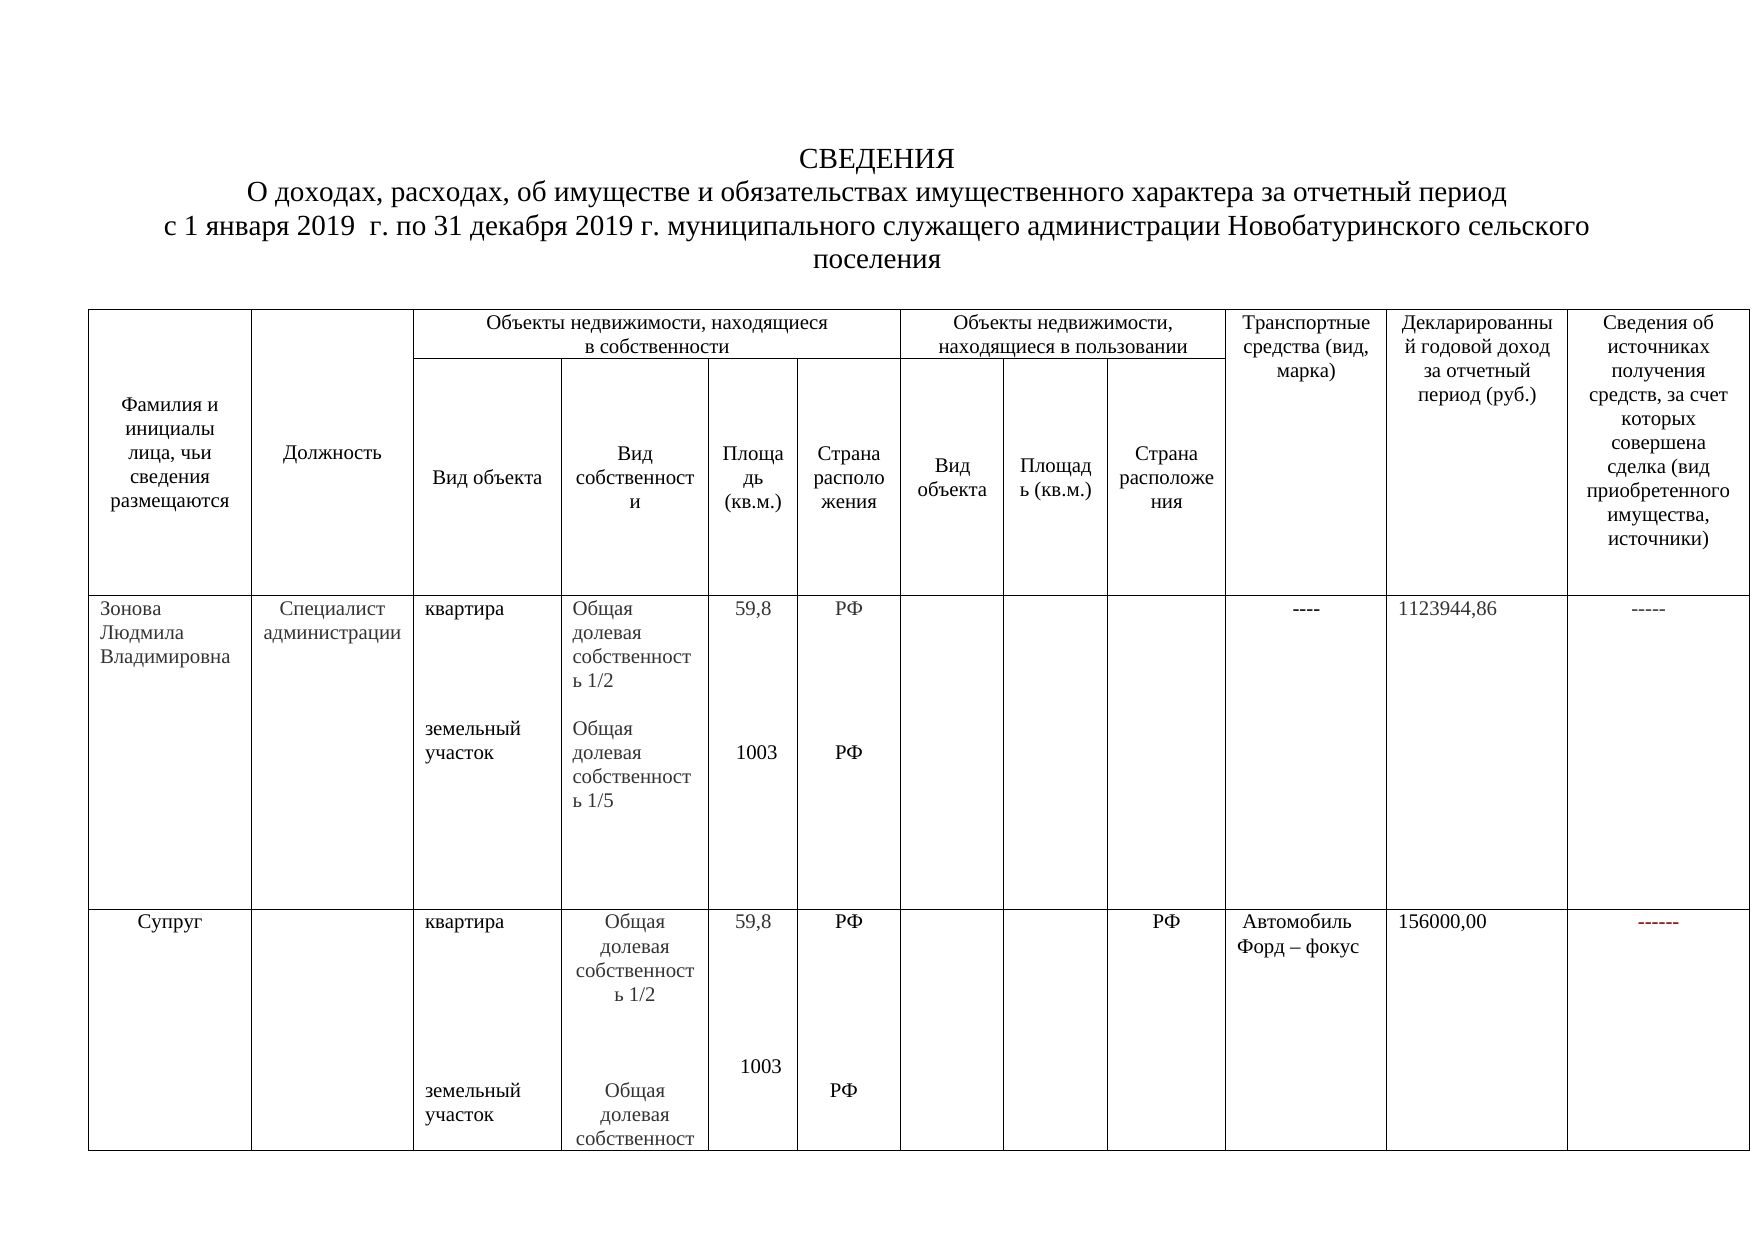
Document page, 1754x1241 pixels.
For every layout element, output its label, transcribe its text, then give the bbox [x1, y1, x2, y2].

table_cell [562, 910, 708, 1150]
table_cell [1108, 596, 1225, 908]
table_cell Страна расположения [798, 359, 900, 594]
text О доходах, расходах, об имуществе и обязательствах имущественного характера за отчетный период [118, 174, 1636, 208]
table_header Должность [252, 310, 413, 594]
table_cell Супруг [89, 910, 251, 1150]
table_header Сведения об источниках получения средств, за счет которых совершена сделка (вид приобретенного имущества, источники) [1568, 310, 1749, 594]
table_cell РФ РФ [798, 910, 900, 1150]
table_cell Специалист администрации [252, 596, 413, 908]
table_cell 59,8 1003 [709, 596, 797, 908]
table_header Объекты недвижимости, находящиеся в пользовании [901, 310, 1225, 358]
table_cell квартира земельный участок [414, 596, 561, 908]
table_cell Вид объекта [901, 359, 1003, 594]
table_cell [1004, 596, 1107, 908]
table_cell Вид объекта [414, 359, 561, 594]
table_cell Площадь (кв.м.) [709, 359, 797, 594]
table_cell ---- [1226, 596, 1386, 908]
table_cell 156000,00 [1387, 910, 1567, 1150]
table_cell Страна расположения [1108, 359, 1225, 594]
table_header Декларированный годовой доход за отчетный период (руб.) [1387, 310, 1567, 594]
table_cell ------ [1568, 910, 1749, 1150]
table_header Транспортные средства (вид, марка) [1226, 310, 1386, 594]
table_cell [901, 910, 1003, 1150]
table_cell [252, 910, 413, 1150]
table_cell РФ РФ [798, 596, 900, 908]
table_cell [562, 596, 708, 908]
table_cell Зонова Людмила Владимировна [89, 596, 251, 908]
text с 1 января 2019 г. по 31 декабря 2019 г. муниципального служащего администрации Новобатуринского сельского поселения [118, 208, 1636, 275]
table_header Объекты недвижимости, находящиеся в собственности [414, 310, 900, 358]
table_cell РФ [1108, 910, 1225, 1150]
table_cell [901, 596, 1003, 908]
table_cell Вид собственности [562, 359, 708, 594]
table_cell [1004, 910, 1107, 1150]
table_cell ----- [1568, 596, 1749, 908]
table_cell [1226, 910, 1386, 1150]
table_cell Площадь (кв.м.) [1004, 359, 1107, 594]
table_header Фамилия и инициалы лица, чьи сведения размещаются [89, 310, 251, 594]
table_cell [414, 910, 561, 1150]
table_cell 59,8 1003 [709, 910, 797, 1150]
table_cell 1123944,86 [1387, 596, 1567, 908]
text СВЕДЕНИЯ [118, 141, 1636, 174]
